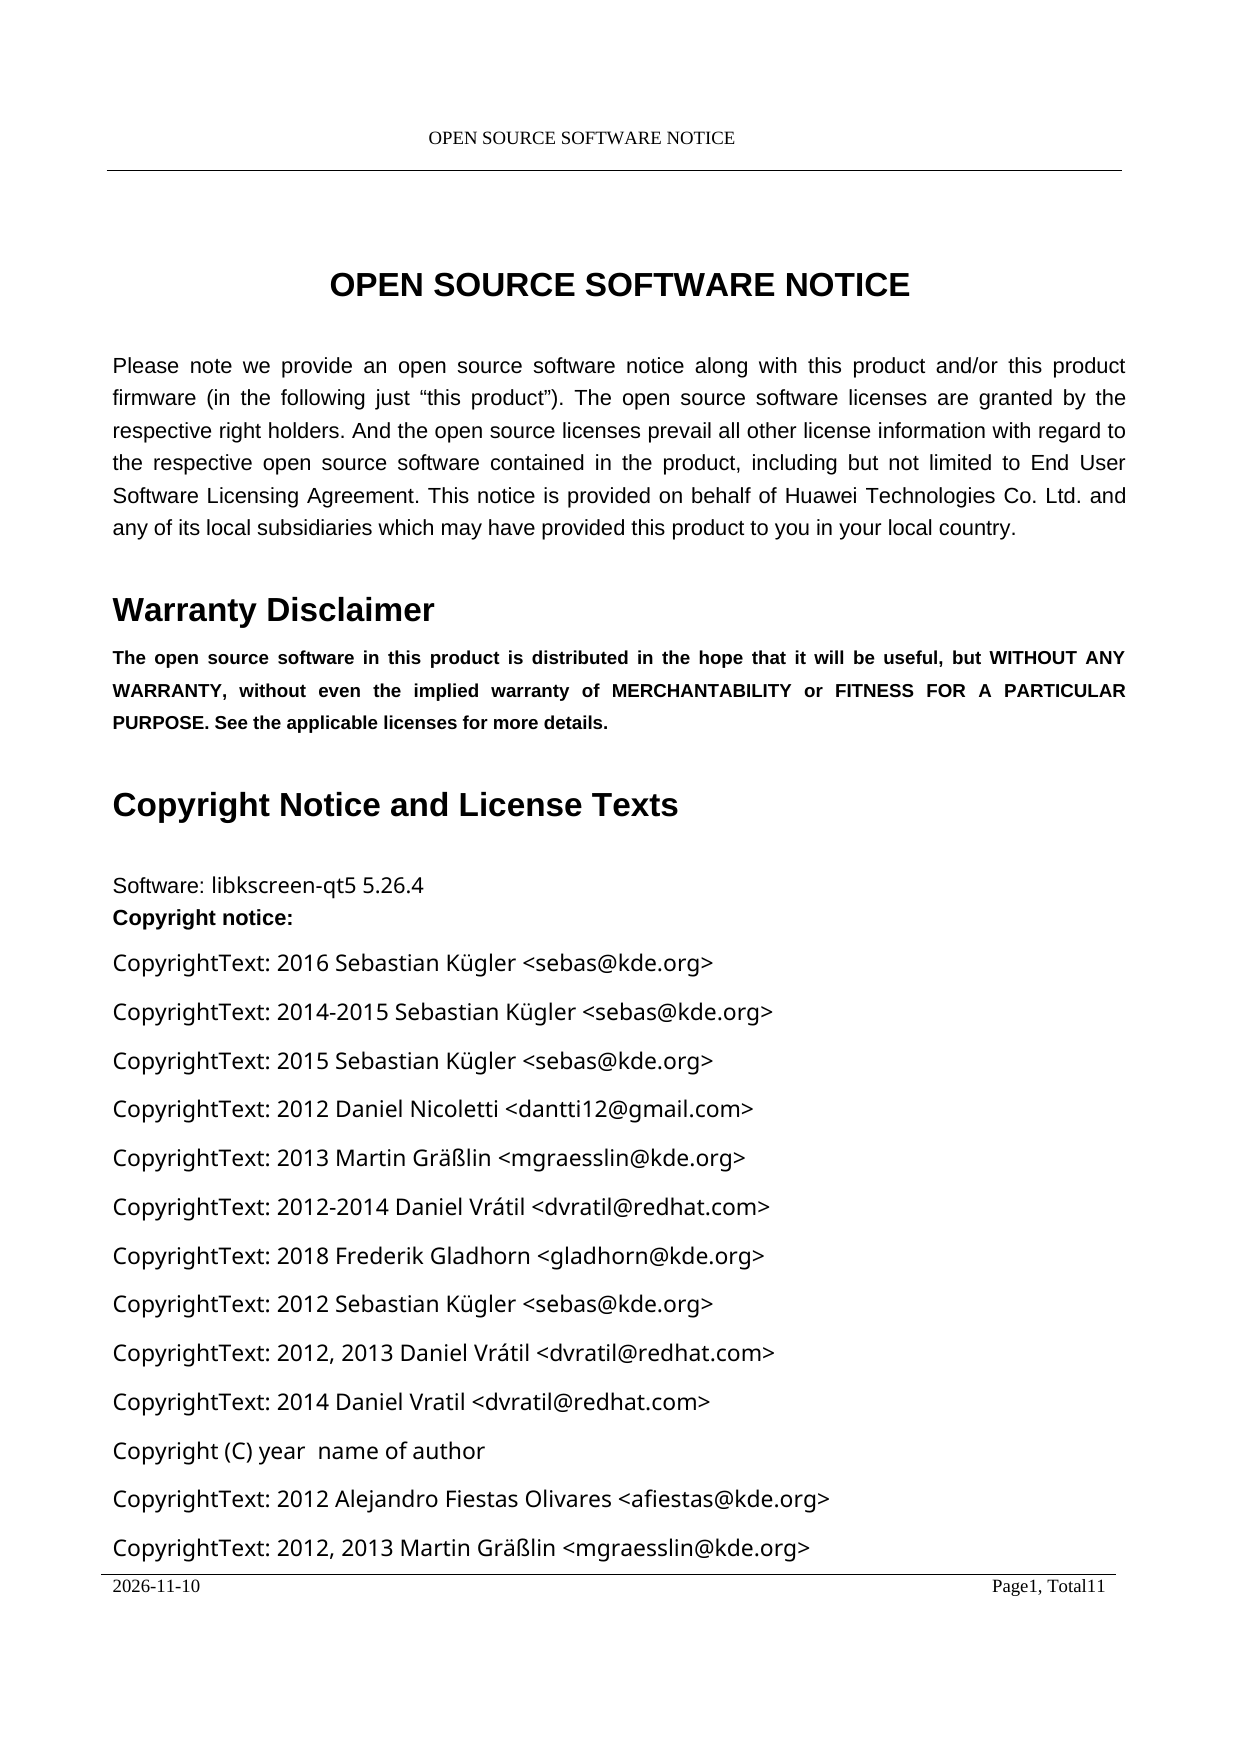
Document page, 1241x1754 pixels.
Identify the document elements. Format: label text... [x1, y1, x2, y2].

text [112, 947, 1128, 1564]
text Warranty Disclaimer [112, 576, 1128, 641]
text Please note we provide an open source software notice along with this product and/or this product firmware (in the following just “this product”). The open source software licenses are granted by the respective right holders. And the open source licenses prevail all other license information with regard to the respective open source software contained in the product, including but not limited to End User Software Licensing Agreement. This notice is provided on behalf of Huawei Technologies Co. Ltd. and any of its local subsidiaries which may have provided this product to you in your local country. [112, 349, 1128, 544]
text The open source software in this product is distributed in the hope that it will be useful, but WITHOUT ANY WARRANTY, without even the implied warranty of MERCHANTABILITY or FITNESS FOR A PARTICULAR PURPOSE. See the applicable licenses for more details. [112, 641, 1128, 739]
text OPEN SOURCE SOFTWARE NOTICE [112, 251, 1128, 316]
text Copyright Notice and License Texts [112, 771, 1128, 836]
text Copyright notice: [112, 901, 1128, 934]
text Software: libkscreen-qt5 5.26.4 [112, 869, 1128, 901]
